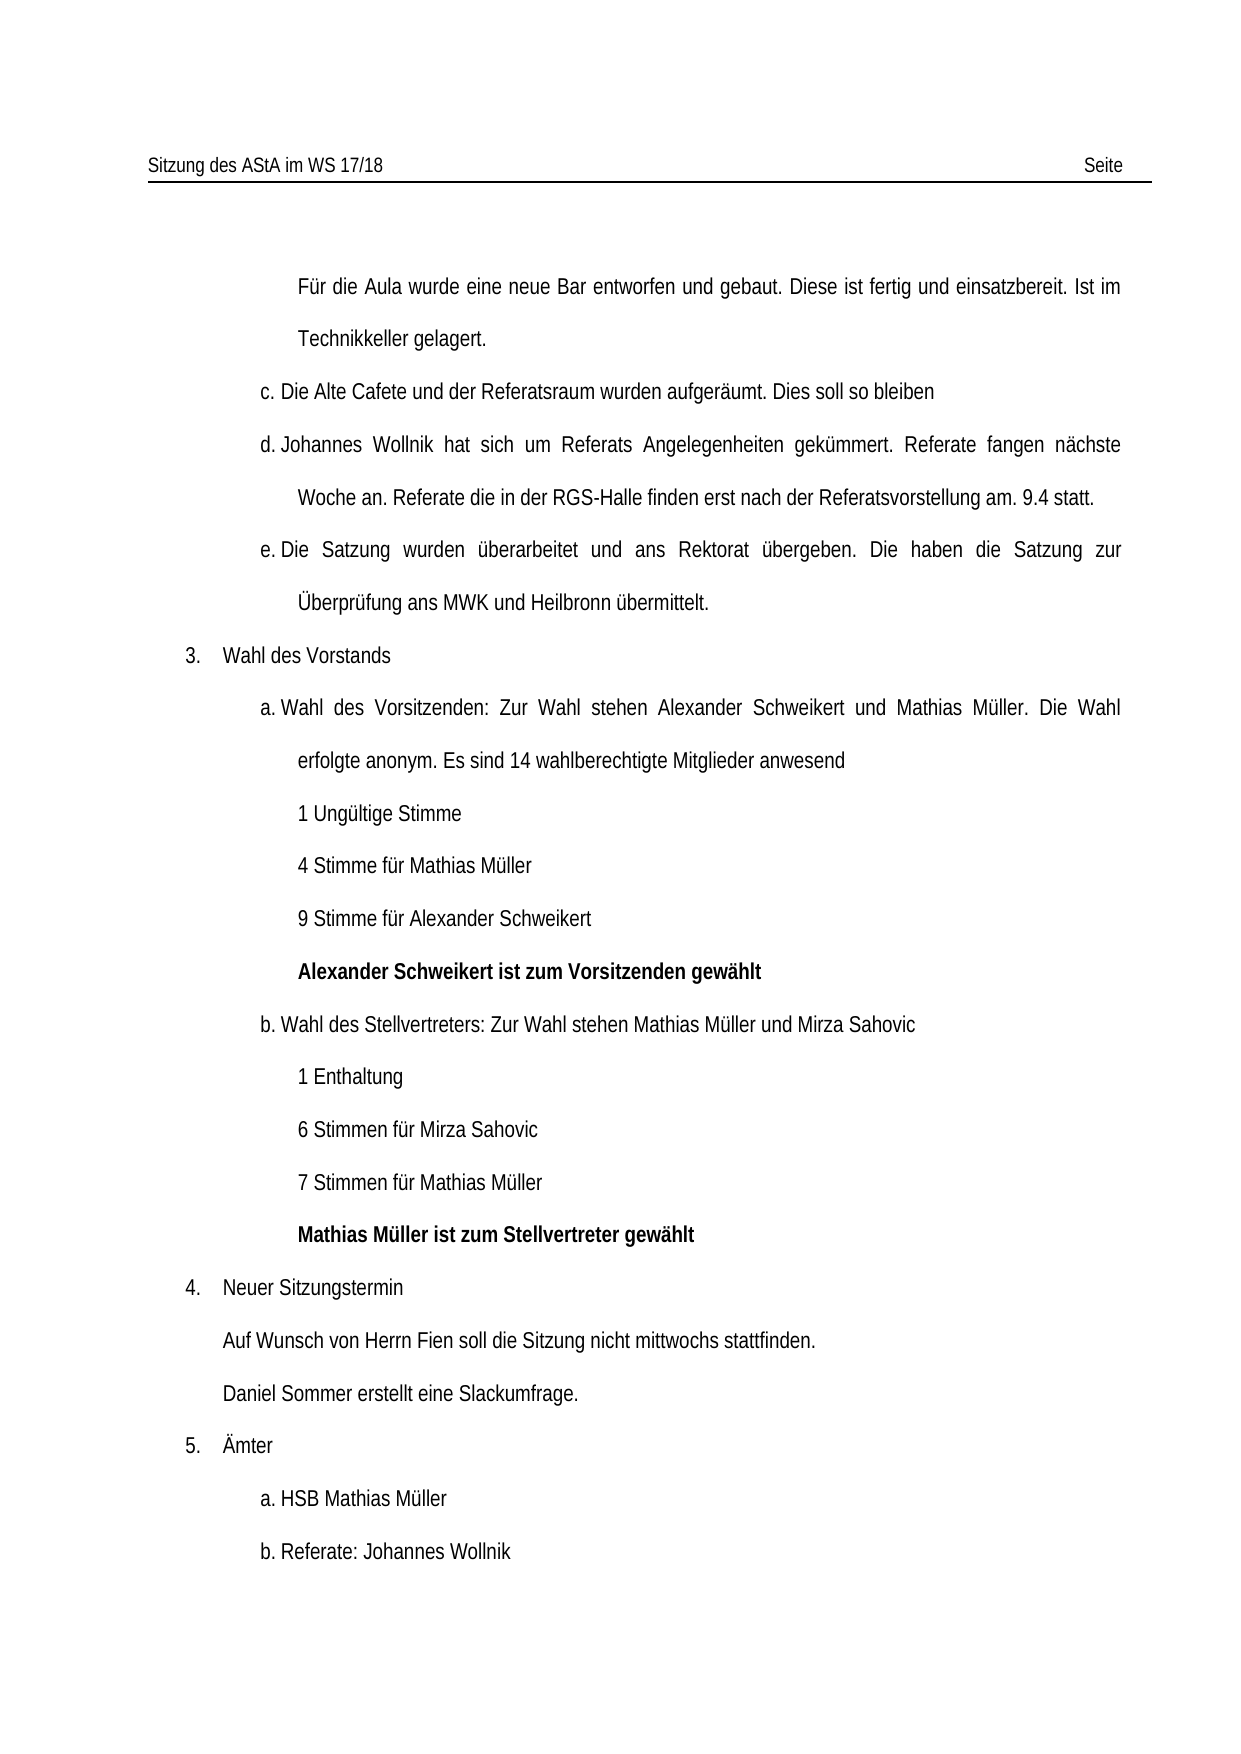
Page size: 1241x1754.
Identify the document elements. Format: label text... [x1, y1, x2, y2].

text 9 Stimme für Alexander Schweikert [298, 905, 1122, 931]
text 1 Ungültige Stimme [298, 800, 1122, 826]
list Die Satzung wurden überarbeitet und ans Rektorat übergeben. Die haben die Satzung zur Überprüfung ans MWK und Heilbronn übermittelt. [260, 536, 1122, 615]
text 1 Enthaltung [298, 1063, 1122, 1089]
list Wahl des Stellvertreters: Zur Wahl stehen Mathias Müller und Mirza Sahovic [260, 1011, 1122, 1037]
text Mathias Müller ist zum Stellvertreter gewählt [298, 1221, 1122, 1248]
list Neuer Sitzungstermin [185, 1274, 1122, 1300]
text 6 Stimmen für Mirza Sahovic [298, 1116, 1122, 1142]
text Alexander Schweikert ist zum Vorsitzenden gewählt [298, 958, 1122, 984]
text Daniel Sommer erstellt eine Slackumfrage. [223, 1379, 1122, 1406]
list Wahl des Vorsitzenden: Zur Wahl stehen Alexander Schweikert und Mathias Müller. Die Wahl erfolgte anonym. Es sind 14 wahlberechtigte Mitglieder anwesend [260, 694, 1122, 773]
list Wahl des Vorstands [185, 642, 1122, 668]
list Referate: Johannes Wollnik [260, 1538, 1122, 1564]
text 7 Stimmen für Mathias Müller [298, 1169, 1122, 1195]
list Die Alte Cafete und der Referatsraum wurden aufgeräumt. Dies soll so bleiben [260, 378, 1122, 404]
list Ämter [185, 1432, 1122, 1458]
text 4 Stimme für Mathias Müller [298, 852, 1122, 879]
text Auf Wunsch von Herrn Fien soll die Sitzung nicht mittwochs stattfinden. [223, 1327, 1122, 1353]
list HSB Mathias Müller [260, 1485, 1122, 1511]
list Johannes Wollnik hat sich um Referats Angelegenheiten gekümmert. Referate fangen nächste Woche an. Referate die in der RGS-Halle finden erst nach der Referatsvorstellung am. 9.4 statt. [260, 431, 1122, 510]
text Für die Aula wurde eine neue Bar entworfen und gebaut. Diese ist fertig und einsatzbereit. Ist im Technikkeller gelagert. [298, 273, 1122, 352]
